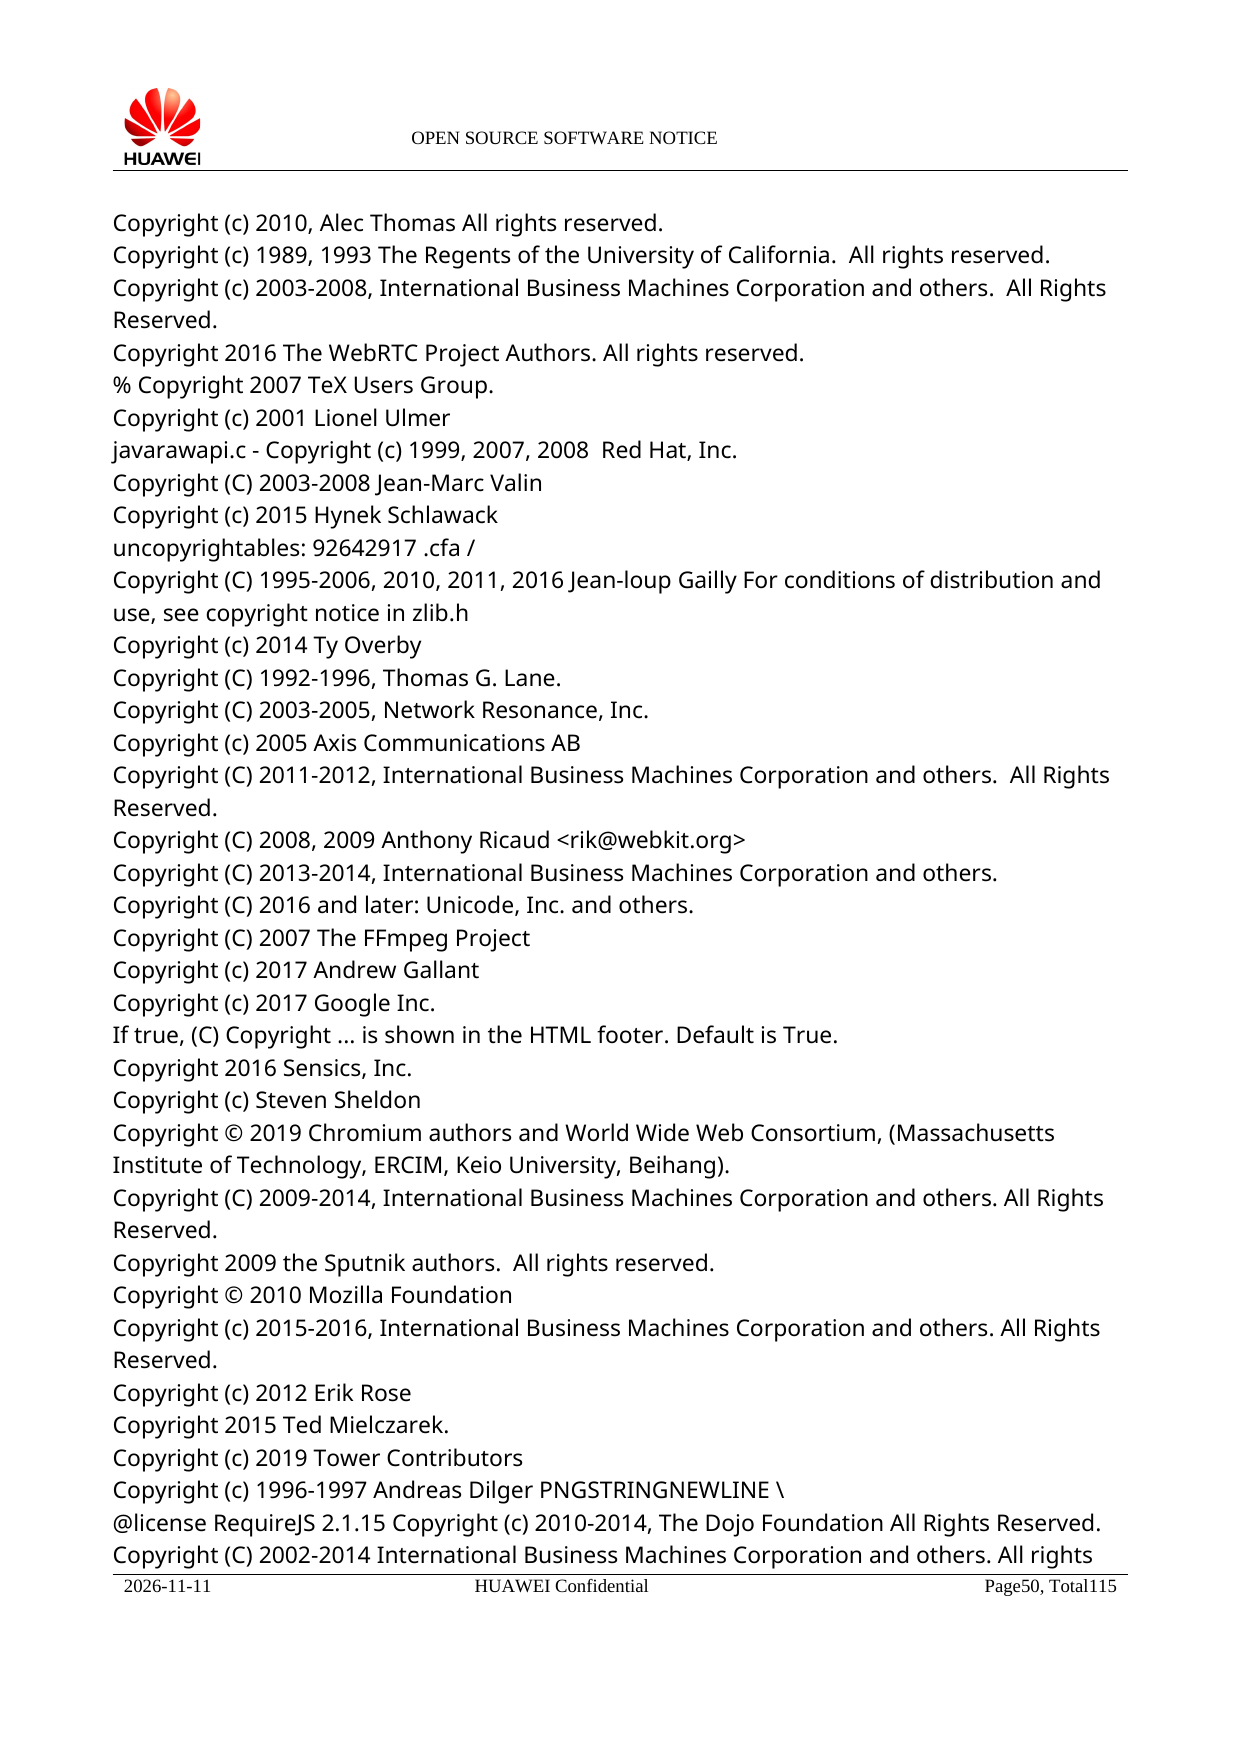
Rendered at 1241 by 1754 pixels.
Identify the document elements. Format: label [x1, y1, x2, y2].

picture [124, 88, 201, 165]
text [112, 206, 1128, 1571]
